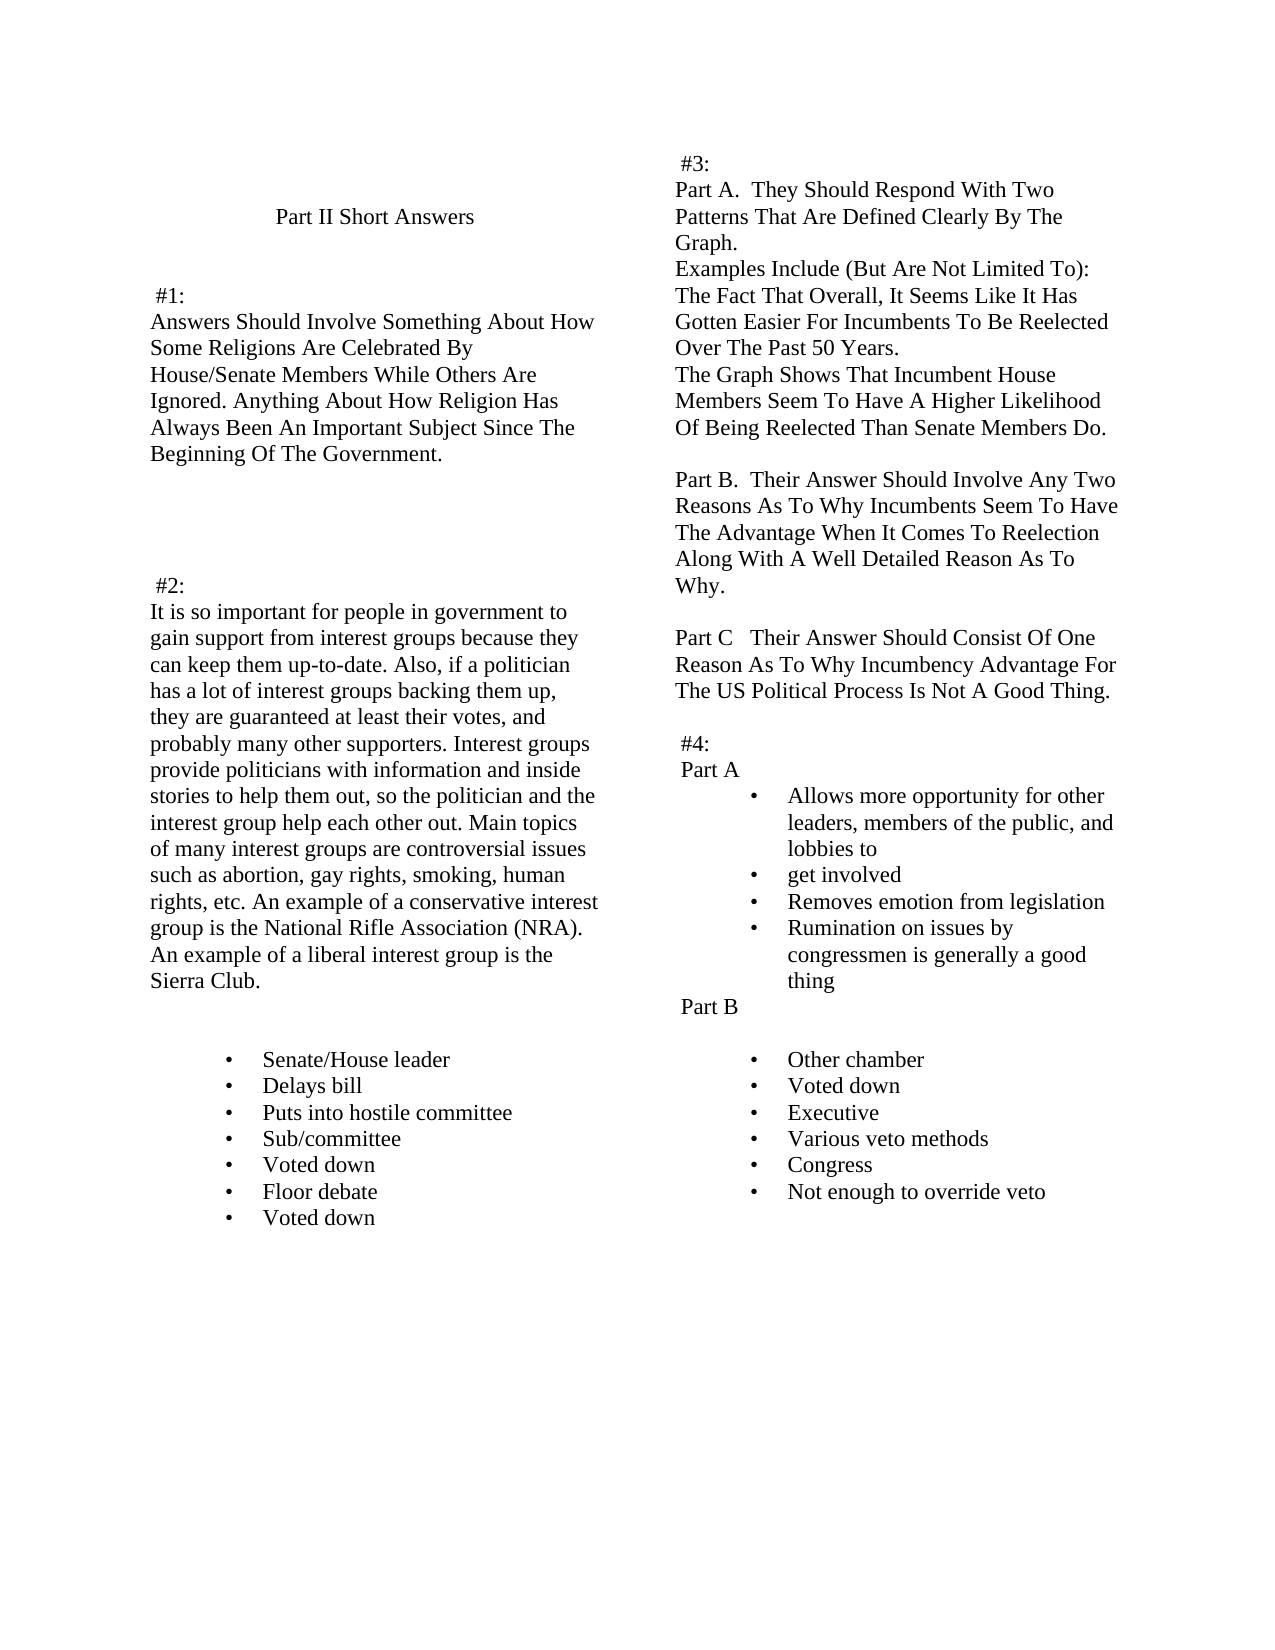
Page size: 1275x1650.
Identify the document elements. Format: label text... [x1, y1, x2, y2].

text #1: [150, 282, 600, 308]
list Other chamber [750, 1046, 1125, 1072]
text The Graph Shows That Incumbent House Members Seem To Have A Higher Likelihood Of Being Reelected Than Senate Members Do. [675, 361, 1125, 440]
text Answers Should Involve Something About How Some Religions Are Celebrated By House/Senate Members While Others Are Ignored. Anything About How Religion Has Always Been An Important Subject Since The Beginning Of The Government. [150, 308, 600, 466]
text Part B [675, 993, 1125, 1020]
list Voted down [225, 1204, 600, 1231]
list Allows more opportunity for other leaders, members of the public, and lobbies to [750, 782, 1125, 862]
text Examples Include (But Are Not Limited To): [675, 255, 1125, 282]
text It is so important for people in government to gain support from interest groups because they can keep them up-to-date. Also, if a politician has a lot of interest groups backing them up, they are guaranteed at least their votes, and probably many other supporters. Interest groups provide politicians with information and inside stories to help them out, so the politician and the interest group help each other out. Main topics of many interest groups are controversial issues such as abortion, gay rights, smoking, human rights, etc. An example of a conservative interest group is the National Rifle Association (NRA). An example of a liberal interest group is the Sierra Club. [150, 598, 600, 993]
text Part C Their Answer Should Consist Of One Reason As To Why Incumbency Advantage For The US Political Process Is Not A Good Thing. [675, 624, 1125, 703]
text Part II Short Answers [150, 203, 600, 229]
list Senate/House leader [225, 1046, 600, 1072]
list Voted down [750, 1072, 1125, 1099]
list Various veto methods [750, 1125, 1125, 1151]
list Rumination on issues by congressmen is generally a good thing [750, 914, 1125, 993]
list Sub/committee [225, 1125, 600, 1151]
text #4: [675, 730, 1125, 756]
list Voted down [225, 1151, 600, 1178]
list Delays bill [225, 1072, 600, 1099]
text #3: [675, 150, 1125, 176]
list Floor debate [225, 1178, 600, 1204]
list Not enough to override veto [750, 1178, 1125, 1204]
text Part B. Their Answer Should Involve Any Two Reasons As To Why Incumbents Seem To Have The Advantage When It Comes To Reelection Along With A Well Detailed Reason As To Why. [675, 466, 1125, 598]
list Congress [750, 1151, 1125, 1178]
text Part A. They Should Respond With Two Patterns That Are Defined Clearly By The Graph. [675, 176, 1125, 255]
list Executive [750, 1099, 1125, 1125]
text #2: [150, 572, 600, 598]
list Removes emotion from legislation [750, 888, 1125, 914]
list get involved [750, 862, 1125, 888]
text Part A [675, 756, 1125, 782]
text The Fact That Overall, It Seems Like It Has Gotten Easier For Incumbents To Be Reelected Over The Past 50 Years. [675, 282, 1125, 361]
list Puts into hostile committee [225, 1099, 600, 1125]
